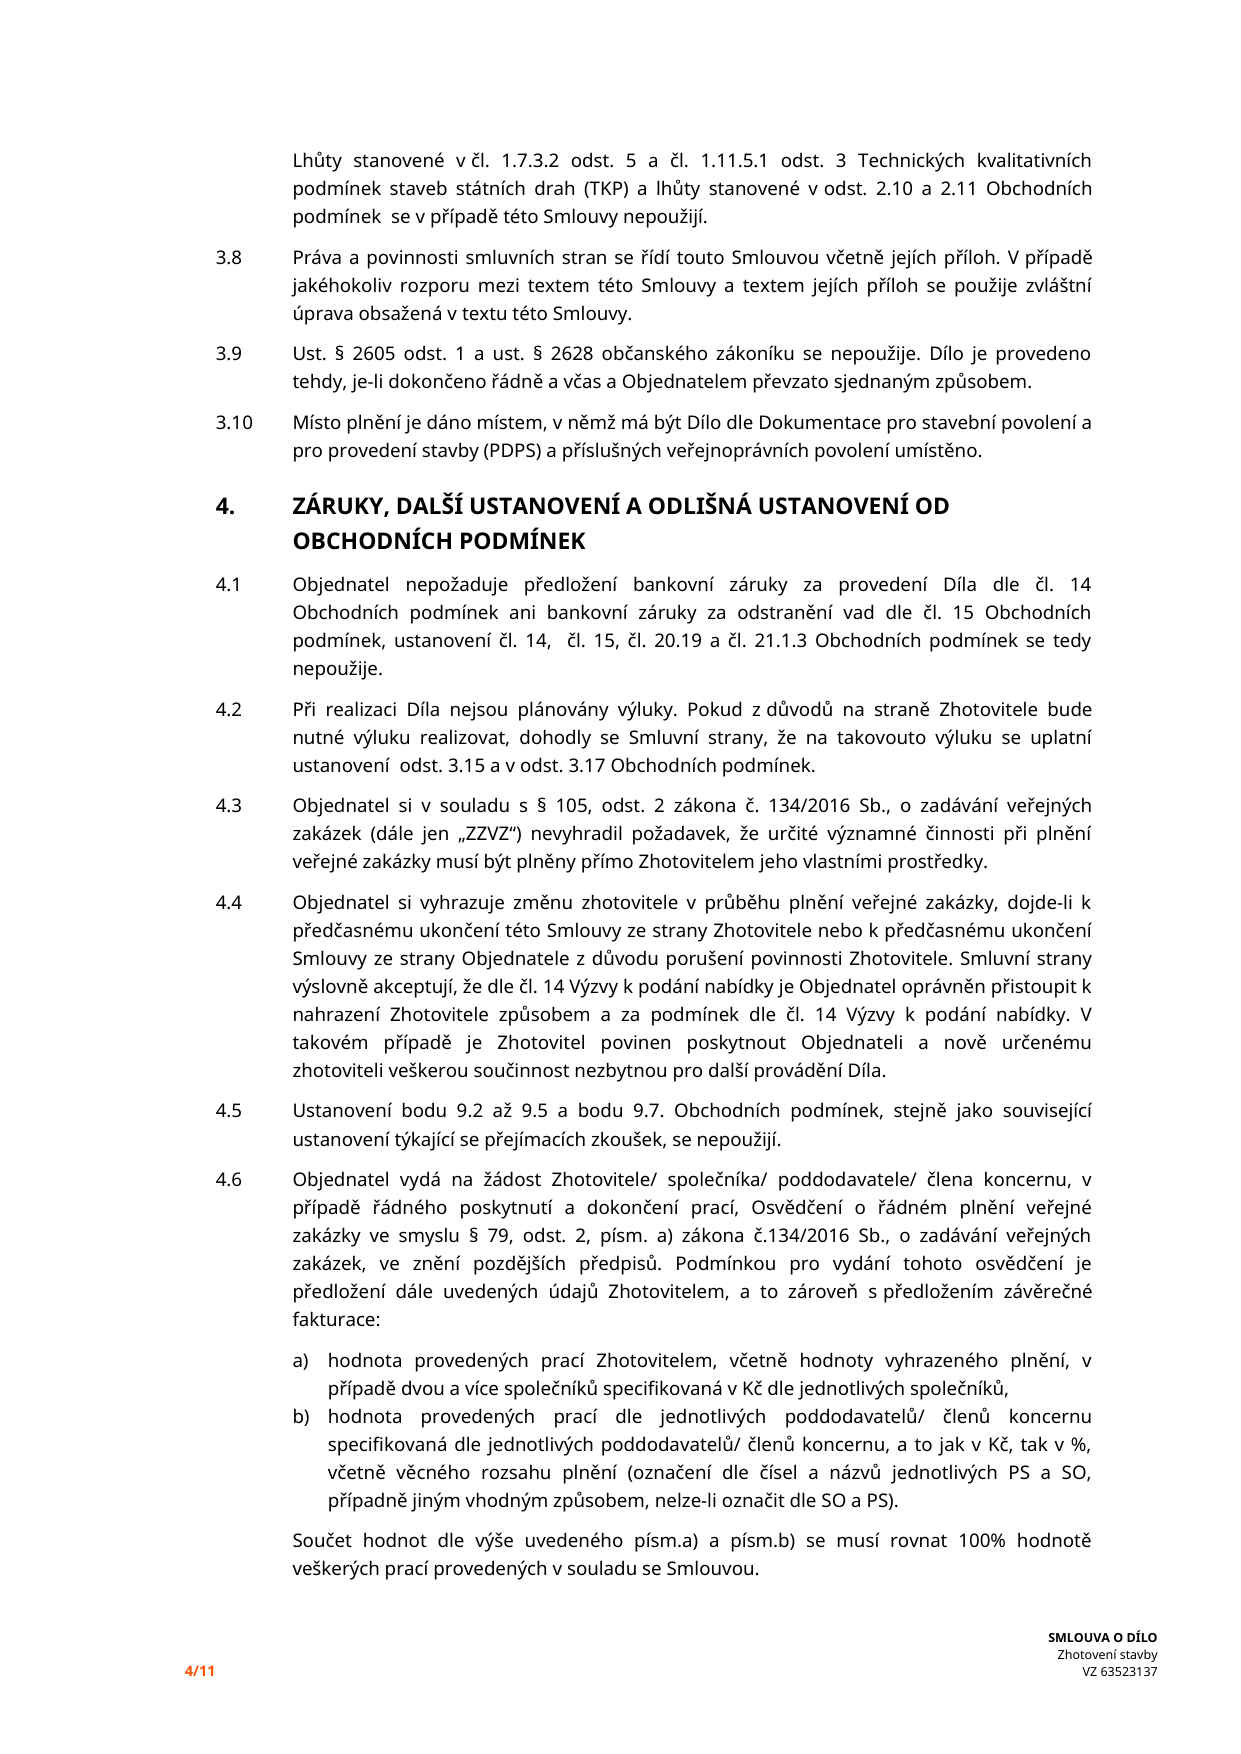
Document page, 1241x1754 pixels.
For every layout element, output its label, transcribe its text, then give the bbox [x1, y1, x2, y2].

text hodnota provedených prací dle jednotlivých poddodavatelů/ členů koncernu specifikovaná dle jednotlivých poddodavatelů/ členů koncernu, a to jak v Kč, tak v %, včetně věcného rozsahu plnění (označení dle čísel a názvů jednotlivých PS a SO, případně jiným vhodným způsobem, nelze-li označit dle SO a PS). [292, 1403, 1093, 1513]
text Místo plnění je dáno místem, v němž má být Dílo dle Dokumentace pro stavební povolení a pro provedení stavby (PDPS) a příslušných veřejnoprávních povolení umístěno. [216, 409, 1093, 463]
text Objednatel si v souladu s § 105, odst. 2 zákona č. 134/2016 Sb., o zadávání veřejných zakázek (dále jen „ZZVZ“) nevyhradil požadavek, že určité významné činnosti při plnění veřejné zakázky musí být plněny přímo Zhotovitelem jeho vlastními prostředky. [216, 793, 1093, 874]
text Součet hodnot dle výše uvedeného písm.a) a písm.b) se musí rovnat 100% hodnotě veškerých prací provedených v souladu se Smlouvou. [292, 1528, 1093, 1581]
text Práva a povinnosti smluvních stran se řídí touto Smlouvou včetně jejích příloh. V případě jakéhokoliv rozporu mezi textem této Smlouvy a textem jejích příloh se použije zvláštní úprava obsažená v textu této Smlouvy. [216, 244, 1093, 326]
text Ust. § 2605 odst. 1 a ust. § 2628 občanského zákoníku se nepoužije. Dílo je provedeno tehdy, je-li dokončeno řádně a včas a Objednatelem převzato sjednaným způsobem. [216, 341, 1093, 394]
text Při realizaci Díla nejsou plánovány výluky. Pokud z důvodů na straně Zhotovitele bude nutné výluku realizovat, dohodly se Smluvní strany, že na takovouto výluku se uplatní ustanovení odst. 3.15 a v odst. 3.17 Obchodních podmínek. [216, 696, 1093, 778]
text Objednatel vydá na žádost Zhotovitele/ společníka/ poddodavatele/ člena koncernu, v případě řádného poskytnutí a dokončení prací, Osvědčení o řádném plnění veřejné zakázky ve smyslu § 79, odst. 2, písm. a) zákona č.134/2016 Sb., o zadávání veřejných zakázek, ve znění pozdějších předpisů. Podmínkou pro vydání tohoto osvědčení je předložení dále uvedených údajů Zhotovitelem, a to zároveň s předložením závěrečné fakturace: [216, 1166, 1093, 1332]
text Ustanovení bodu 9.2 až 9.5 a bodu 9.7. Obchodních podmínek, stejně jako související ustanovení týkající se přejímacích zkoušek, se nepoužijí. [216, 1098, 1093, 1151]
text Lhůty stanovené v čl. 1.7.3.2 odst. 5 a čl. 1.11.5.1 odst. 3 Technických kvalitativních podmínek staveb státních drah (TKP) a lhůty stanovené v odst. 2.10 a 2.11 Obchodních podmínek se v případě této Smlouvy nepoužijí. [292, 147, 1093, 229]
text Objednatel si vyhrazuje změnu zhotovitele v průběhu plnění veřejné zakázky, dojde-li k předčasnému ukončení této Smlouvy ze strany Zhotovitele nebo k předčasnému ukončení Smlouvy ze strany Objednatele z důvodu porušení povinnosti Zhotovitele. Smluvní strany výslovně akceptují, že dle čl. 14 Výzvy k podání nabídky je Objednatel oprávněn přistoupit k nahrazení Zhotovitele způsobem a za podmínek dle čl. 14 Výzvy k podání nabídky. V takovém případě je Zhotovitel povinen poskytnout Objednateli a nově určenému zhotoviteli veškerou součinnost nezbytnou pro další provádění Díla. [216, 889, 1093, 1083]
list hodnota provedených prací Zhotovitelem, včetně hodnoty vyhrazeného plnění, v případě dvou a více společníků specifikovaná v Kč dle jednotlivých společníků, [292, 1347, 1093, 1401]
text Objednatel nepožaduje předložení bankovní záruky za provedení Díla dle čl. 14 Obchodních podmínek ani bankovní záruky za odstranění vad dle čl. 15 Obchodních podmínek, ustanovení čl. 14, čl. 15, čl. 20.19 a čl. 21.1.3 Obchodních podmínek se tedy nepoužije. [216, 571, 1093, 681]
text ZÁRUKY, DALŠÍ USTANOVENÍ A ODLIŠNÁ USTANOVENÍ OD OBCHODNÍCH PODMÍNEK [216, 490, 1093, 556]
